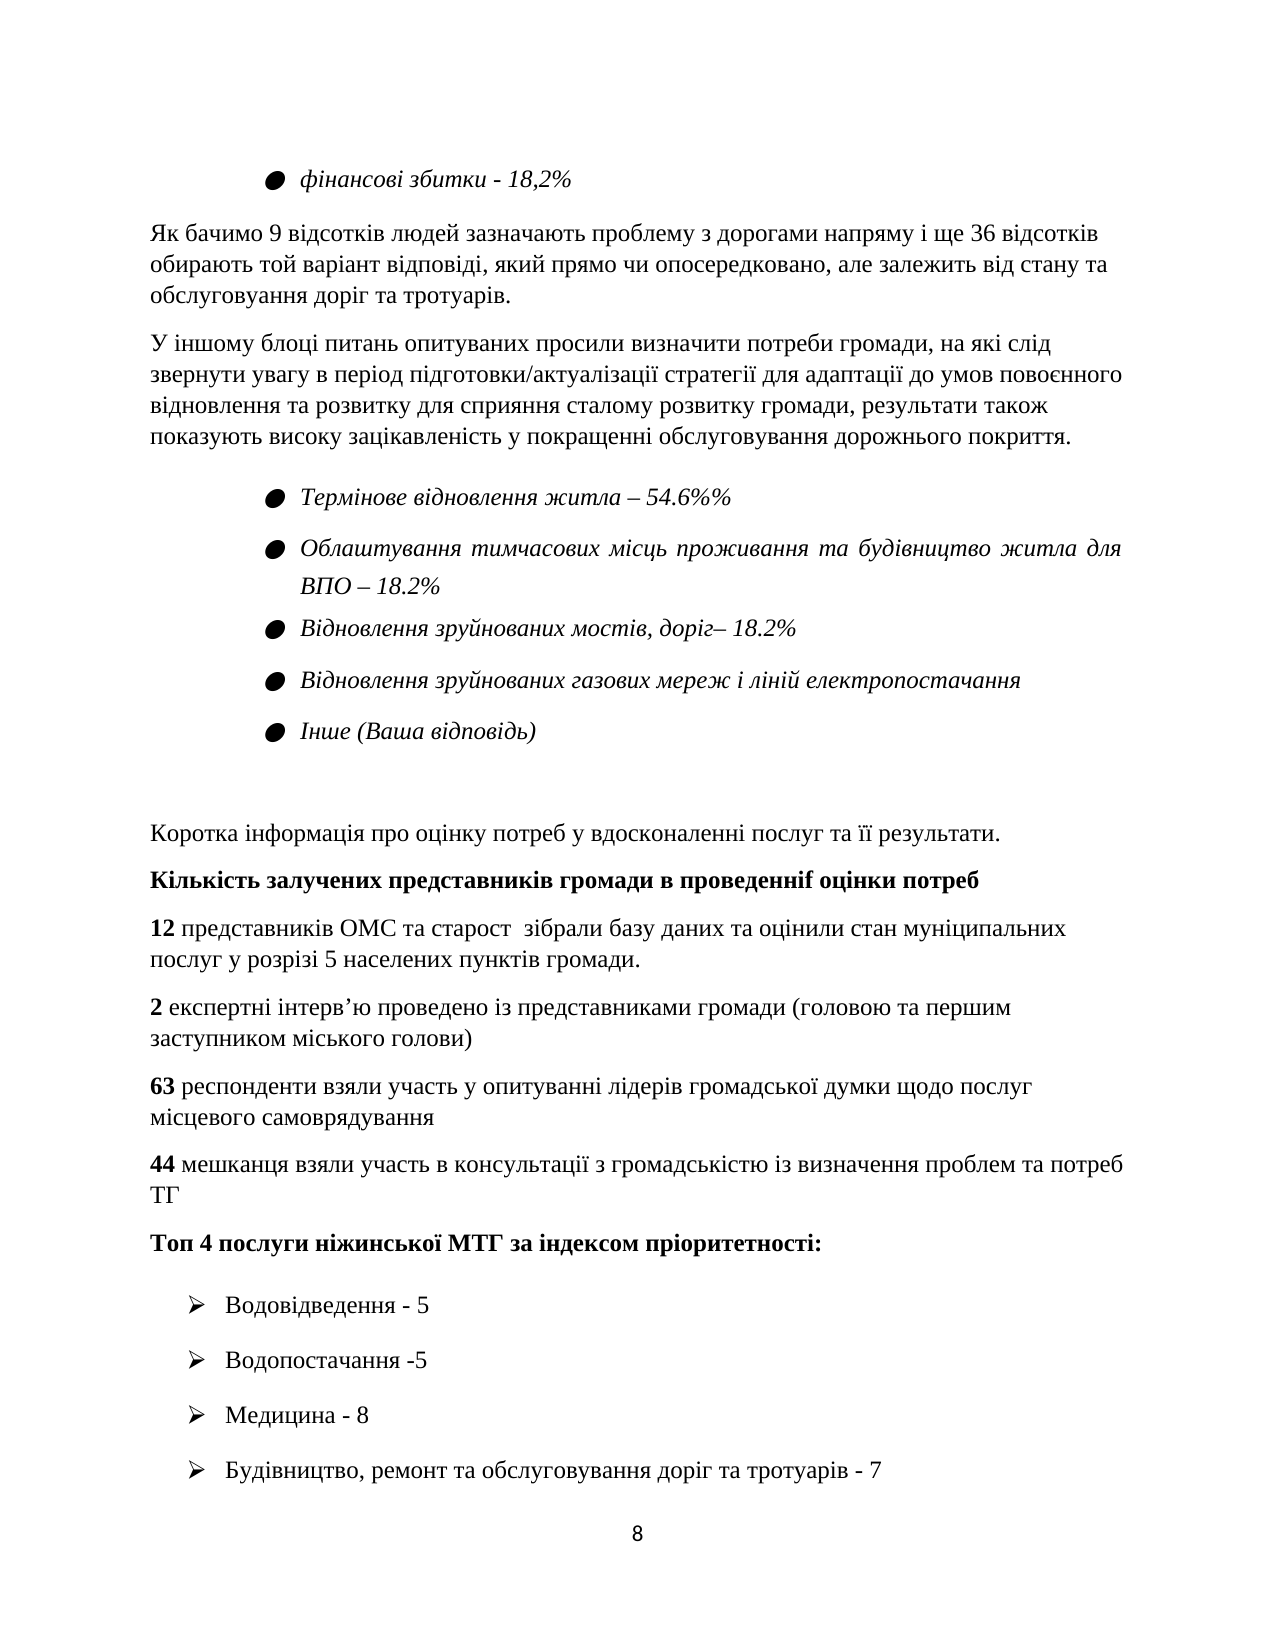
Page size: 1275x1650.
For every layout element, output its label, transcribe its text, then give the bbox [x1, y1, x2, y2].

list Водопостачання -5 [187, 1331, 1125, 1383]
list Будівництво, ремонт та обслуговування доріг та тротуарів - 7 [187, 1442, 1125, 1493]
list Медицина - 8 [187, 1387, 1125, 1438]
text Топ 4 послуги ніжинської МТГ за індексом пріоритетності: [150, 1228, 1125, 1257]
list Термінове відновлення житла – 54.6%% [262, 468, 1125, 520]
list Облаштування тимчасових місць проживання та будівництво житла для ВПО – 18.2% [262, 520, 1125, 600]
list Відновлення зруйнованих мостів, доріг– 18.2% [262, 600, 1125, 651]
list Водовідведення - 5 [187, 1276, 1125, 1327]
list фінансові збитки - 18,2% [262, 150, 1125, 201]
list Відновлення зруйнованих газових мереж і ліній електропостачання [262, 651, 1125, 702]
text У іншому блоці питань опитуваних просили визначити потреби громади, на які слід звернути увагу в період підготовки/актуалізації стратегії для адаптації до умов повоєнного відновлення та розвитку для сприяння сталому розвитку громади, результати також показують високу зацікавленість у покращенні обслуговування дорожнього покриття. [150, 328, 1125, 449]
text Кількість залучених представників громади в проведенніf оцінки потреб [150, 866, 1125, 894]
text 12 представників ОМС та старост зібрали базу даних та оцінили стан муніципальних послуг у розрізі 5 населених пунктів громади. [150, 913, 1125, 973]
text 63 респонденти взяли участь у опитуванні лідерів громадської думки щодо послуг місцевого самоврядування [150, 1071, 1125, 1131]
text Як бачимо 9 відсотків людей зазначають проблему з дорогами напряму і ще 36 відсотків обирають той варіант відповіді, який прямо чи опосередковано, але залежить від стану та обслуговуання доріг та тротуарів. [150, 218, 1125, 309]
text 2 експертні інтерв’ю проведено із представниками громади (головою та першим заступником міського голови) [150, 992, 1125, 1052]
text 44 мешканця взяли участь в консультації з громадськістю із визначення проблем та потреб ТГ [150, 1149, 1125, 1209]
list Інше (Ваша відповідь) [262, 702, 1125, 753]
text Коротка інформація про оцінку потреб у вдосконаленні послуг та її результати. [150, 818, 1125, 847]
